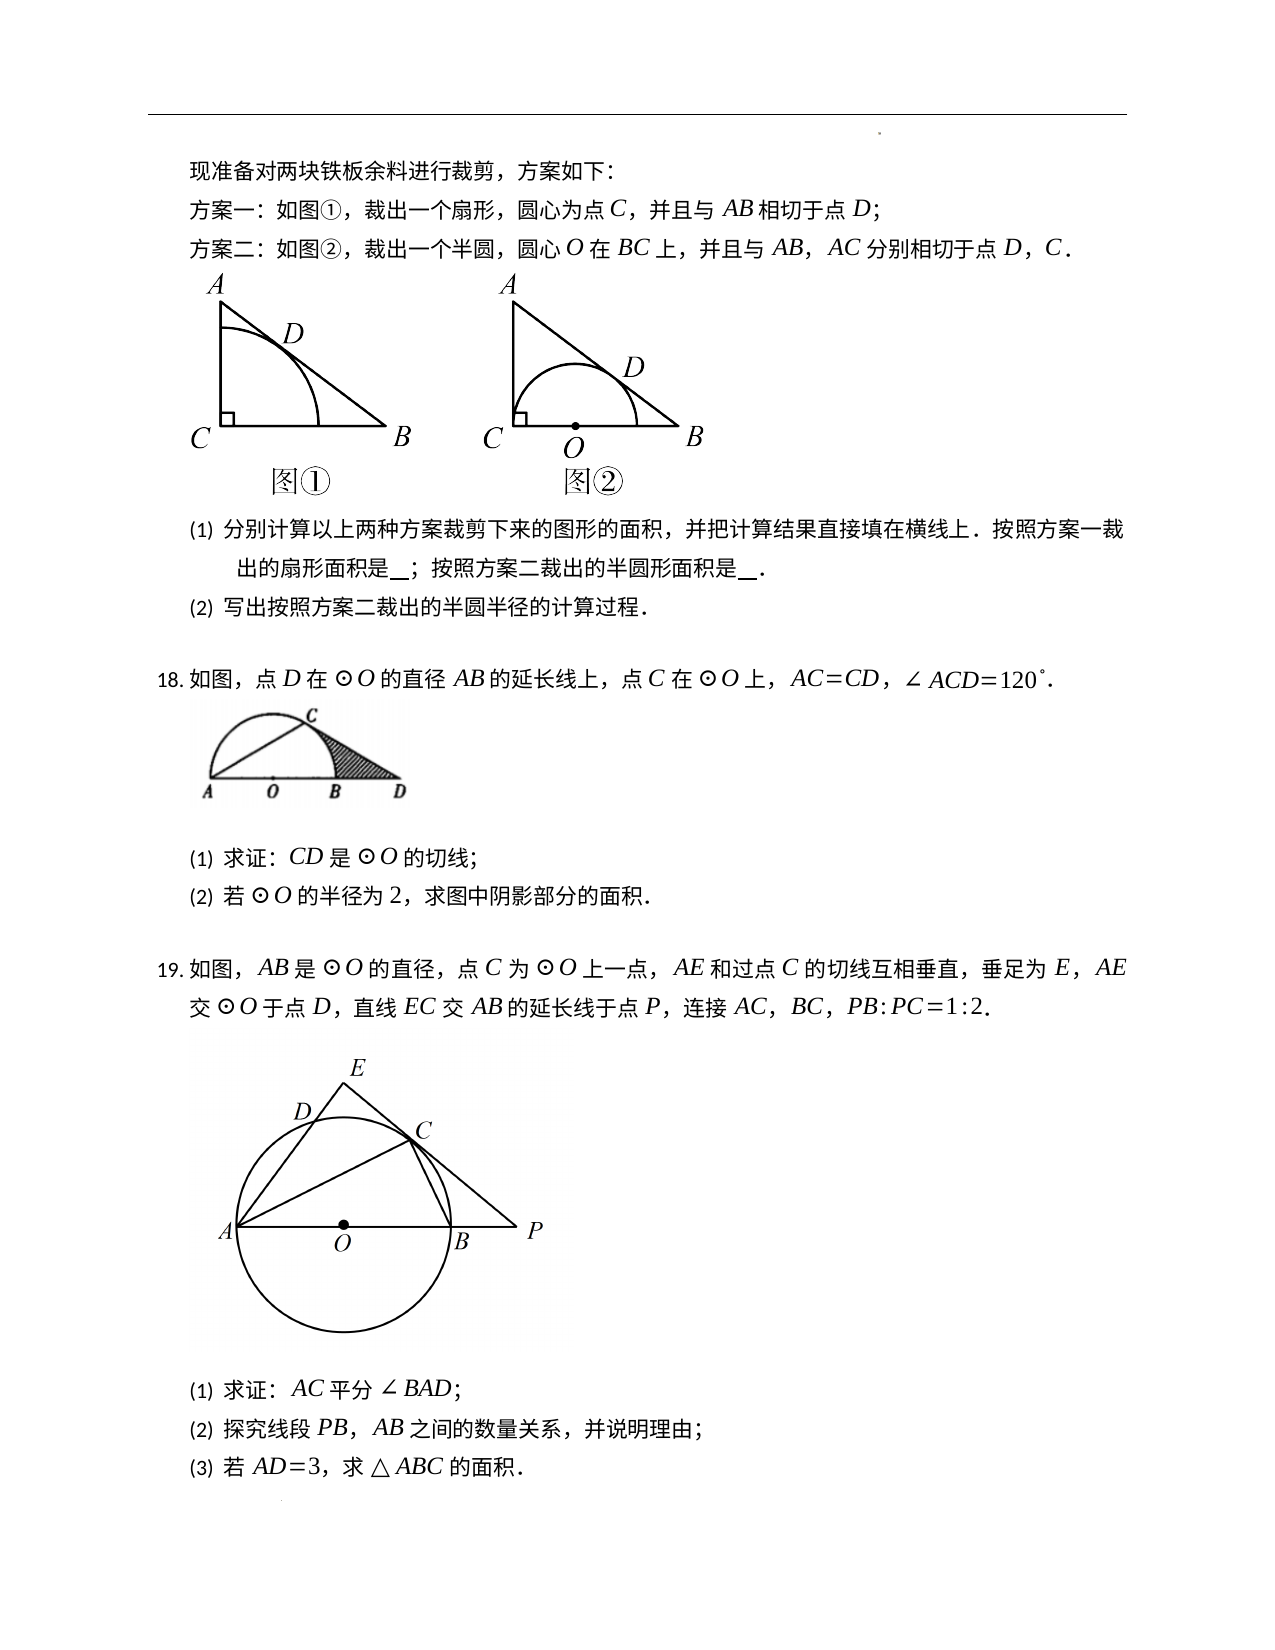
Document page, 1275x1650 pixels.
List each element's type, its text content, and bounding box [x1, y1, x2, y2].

text (3) 若 ，求 的面积． [189, 1449, 1127, 1483]
text (2) 若 的半径为 ，求图中阴影部分的面积． [189, 878, 1127, 912]
text (1) 求证： 是 的切线； [189, 839, 1127, 873]
text (1) 求证： 平分 ； [189, 1372, 1127, 1406]
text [189, 153, 1127, 187]
text (1) 分别计算以上两种方案裁剪下来的图形的面积，并把计算结果直接填在横线上．按照方案一裁出的扇形面积是 ；按照方案二裁出的半圆形面积是 ． [189, 511, 1127, 584]
picture [189, 699, 410, 808]
text 如图， 是 的直径，点 为 上一点， 和过点 的切线互相垂直，垂足为 ， 交 于点 ，直线 交 的延长线于点 ，连接 ，，． [189, 951, 1127, 1023]
text 方案二：如图②，裁出一个半圆，圆心 在 上，并且与 ， 分别相切于点 ，． [189, 230, 1127, 264]
picture [189, 269, 704, 501]
picture [189, 1028, 575, 1352]
text 如图，点 在 的直径 的延长线上，点 在 上，，． [189, 661, 1127, 695]
text (2) 探究线段 ， 之间的数量关系，并说明理由； [189, 1410, 1127, 1444]
text 方案一：如图①，裁出一个扇形，圆心为点 ，并且与 相切于点 ； [189, 192, 1127, 226]
text (2) 写出按照方案二裁出的半圆半径的计算过程． [189, 588, 1127, 622]
